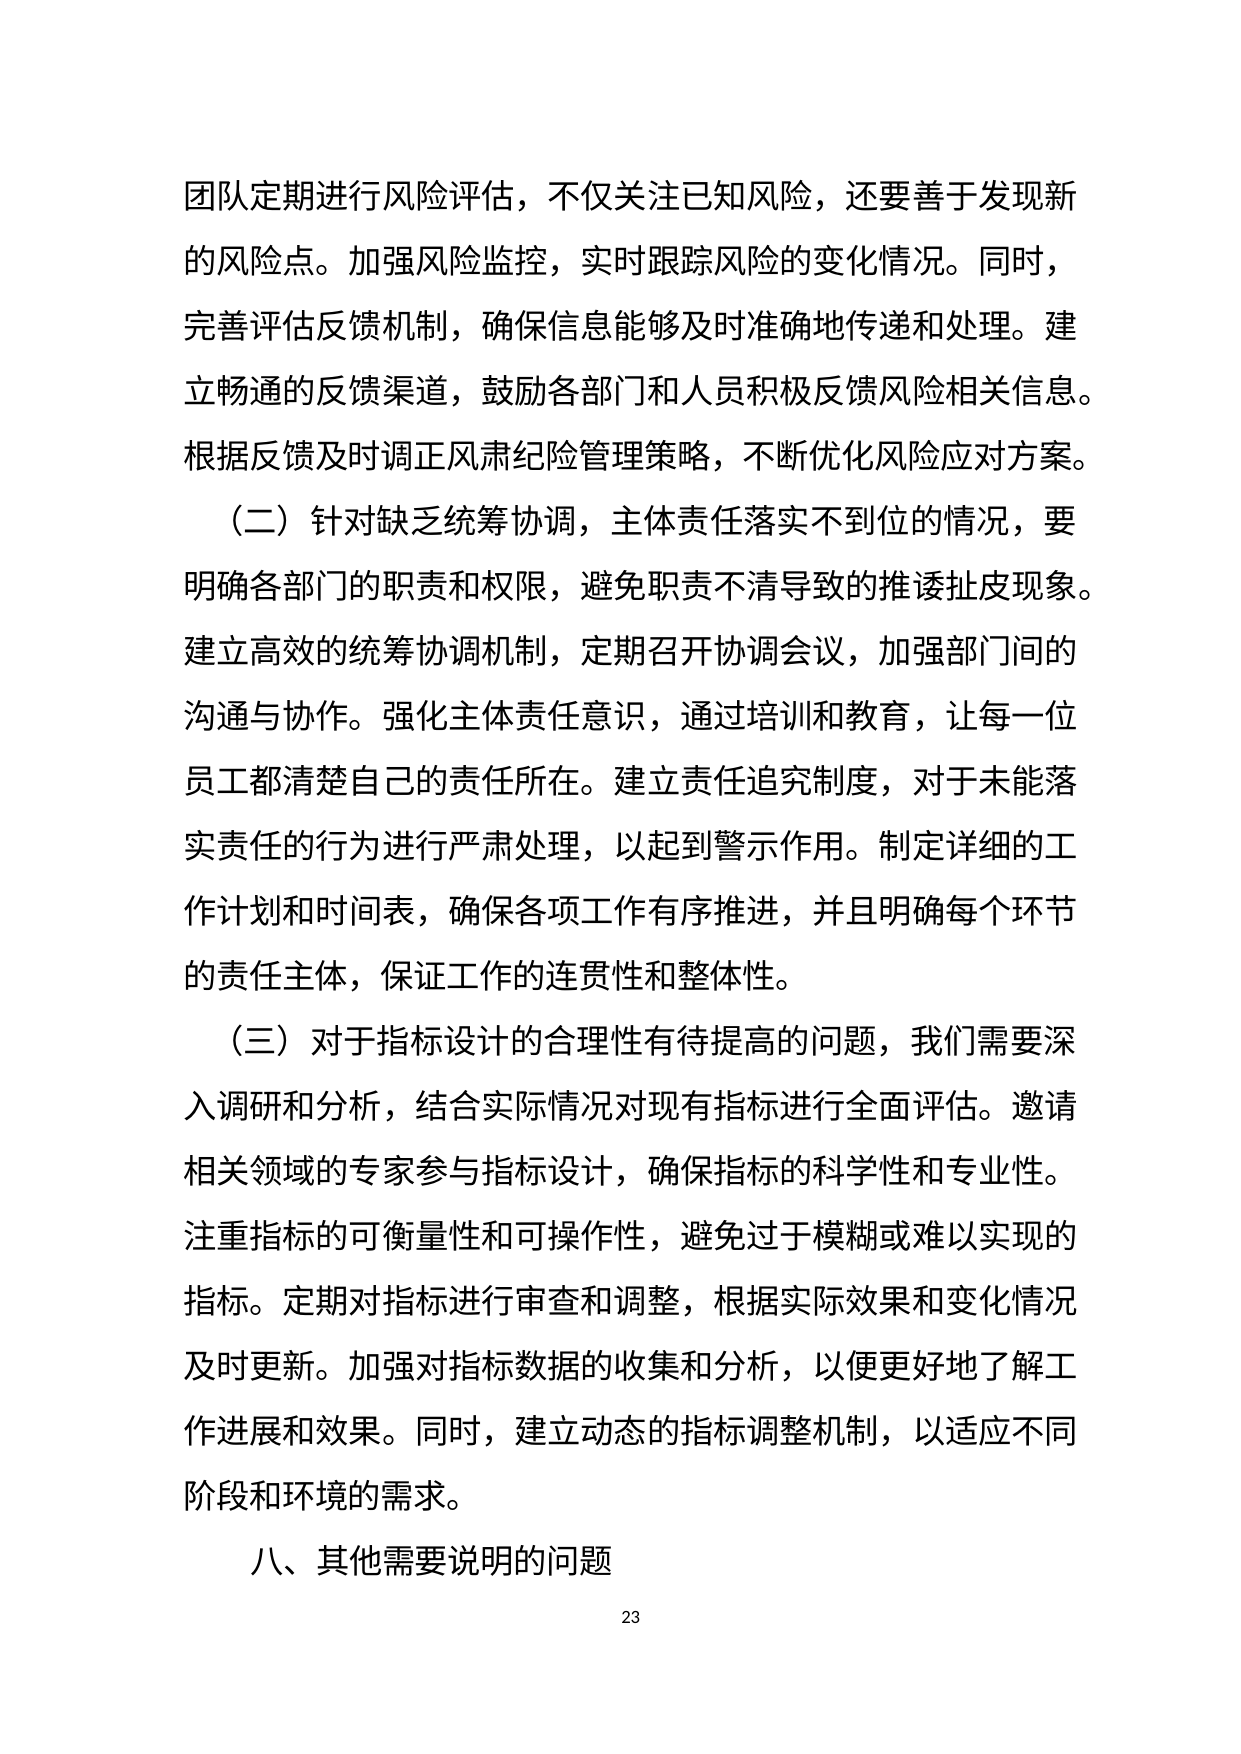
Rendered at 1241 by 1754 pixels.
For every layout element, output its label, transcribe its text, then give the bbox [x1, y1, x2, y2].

text 八、其他需要说明的问题 [183, 1527, 1078, 1592]
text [183, 162, 1078, 1527]
